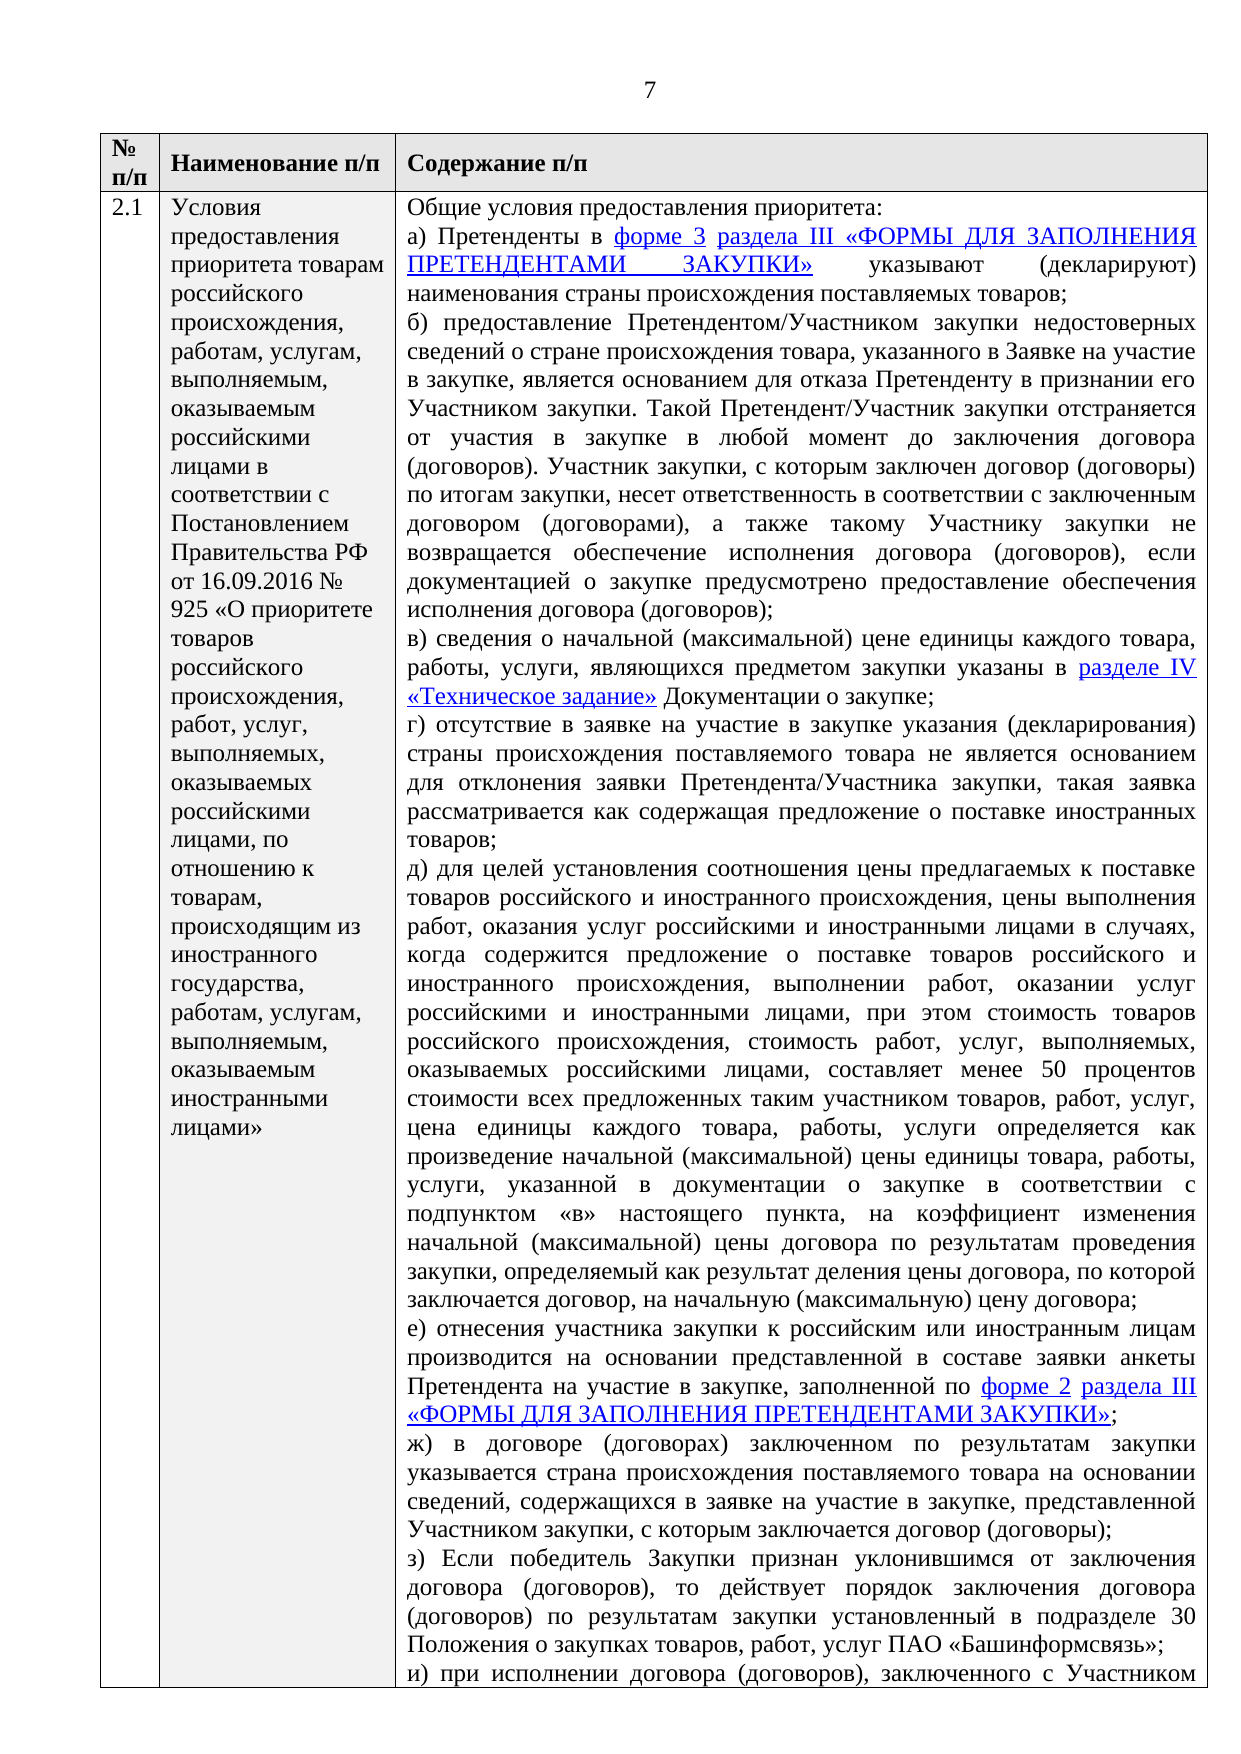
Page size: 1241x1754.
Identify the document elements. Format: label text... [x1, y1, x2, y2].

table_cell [160, 192, 395, 1687]
table_header № п/п [101, 134, 159, 191]
table_header Наименование п/п [160, 134, 395, 191]
table_header Содержание п/п [396, 134, 1207, 191]
table_cell 2.1 [101, 192, 159, 1687]
